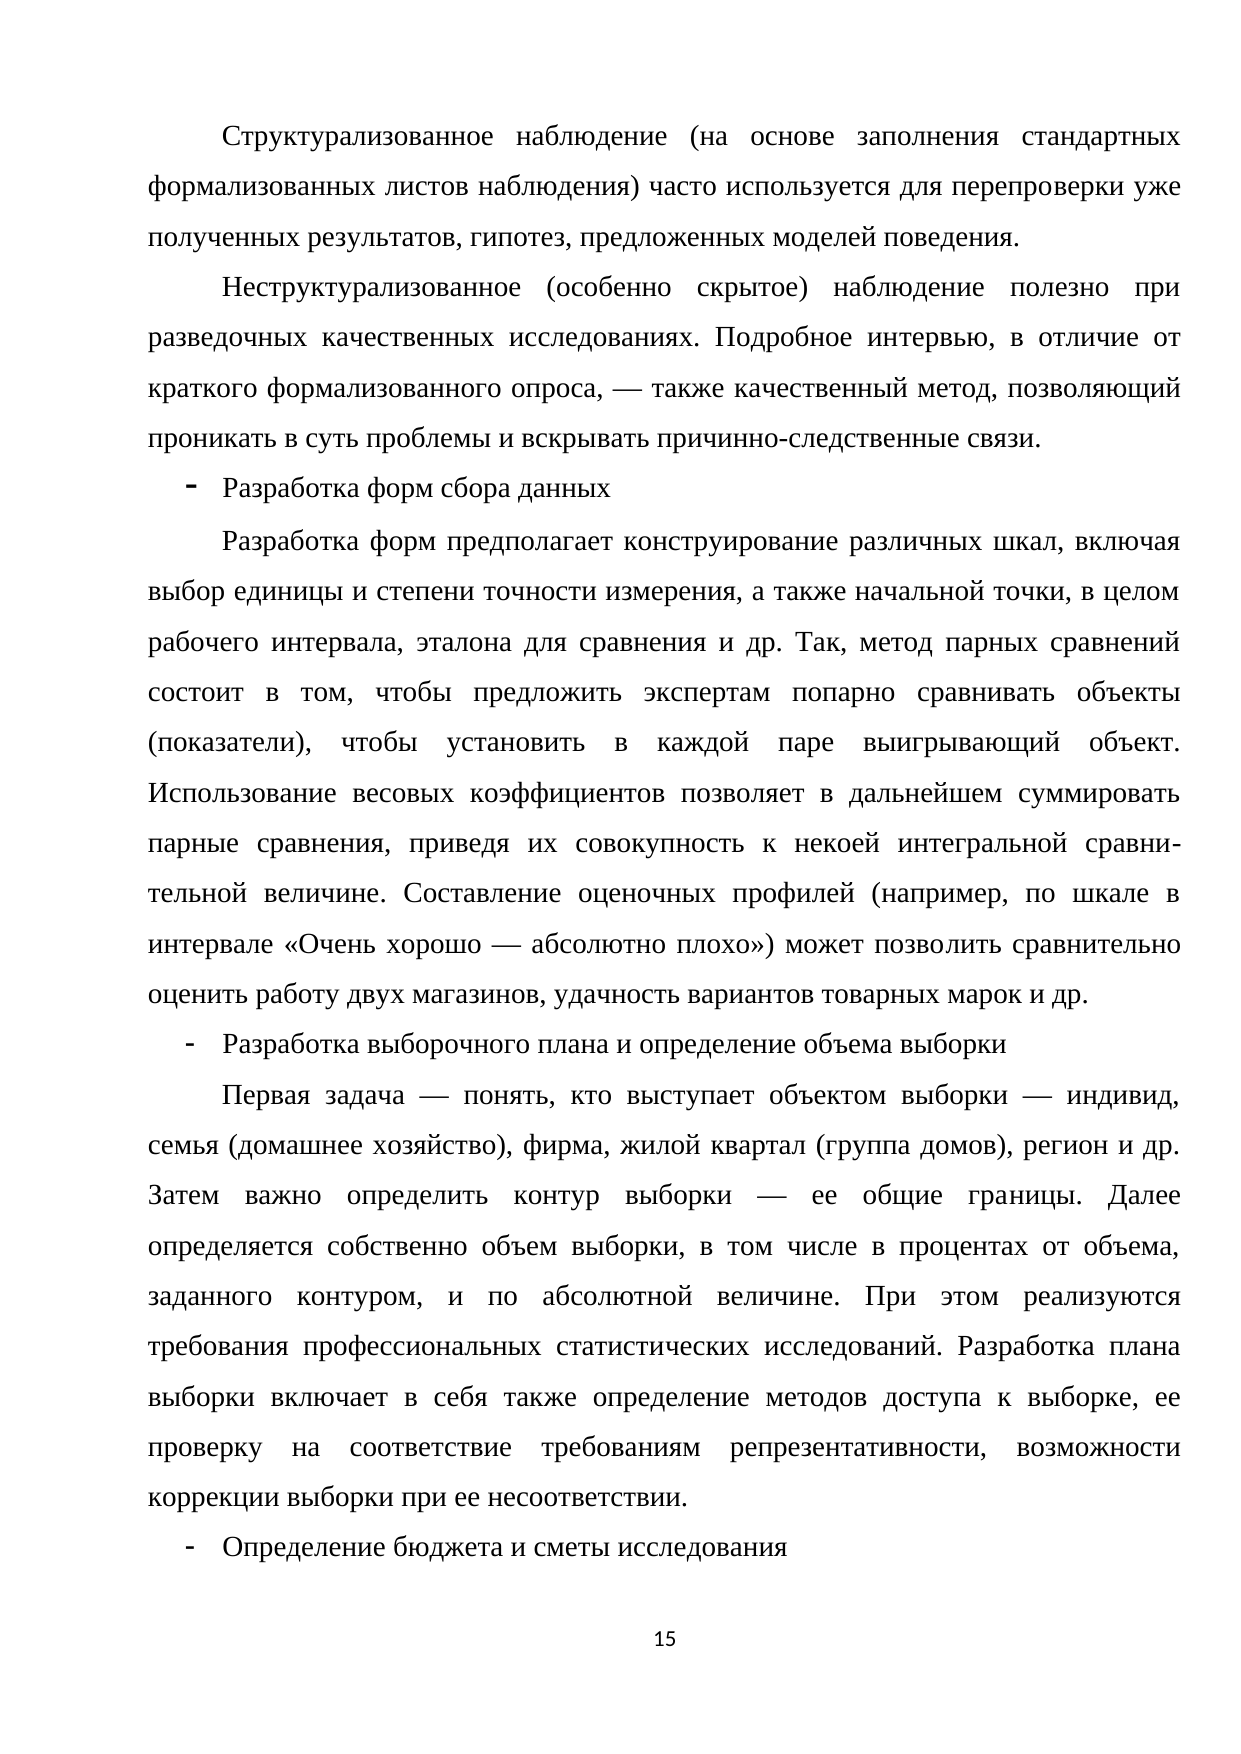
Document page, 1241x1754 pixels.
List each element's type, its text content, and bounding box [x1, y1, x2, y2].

text Первая задача — понять, кто выступает объектом выборки — индивид, семья (домашнее хозяйство), фирма, жилой квартал (группа домов), регион и др. Затем важно определить контур выборки — ее общие границы. Далее определяется собственно объем выборки, в том числе в процентах от объема, заданного контуром, и по абсолютной величине. При этом реализуются требования профессиональных статистических исследований. Разработка плана выборки включает в себя также определение методов доступа к выборке, ее проверку на соответствие требованиям репрезентативности, возможности коррекции выборки при ее несоответствии. [148, 1077, 1181, 1513]
list Разработка выборочного плана и определение объема выборки [185, 1026, 1181, 1060]
list Разработка форм сбора данных [185, 470, 1181, 506]
text Неструктурализованное (особенно скрытое) наблюдение полезно при разведочных качественных исследованиях. Подробное интервью, в отличие от краткого формализованного опроса, — также качественный метод, позволяющий проникать в суть проблемы и вскрывать причинно-следственные связи. [148, 269, 1181, 453]
text Структурализованное наблюдение (на основе заполнения стандартных формализованных листов наблюдения) часто используется для перепроверки уже полученных результатов, гипотез, предложенных моделей поведения. [148, 118, 1181, 252]
text Разработка форм предполагает конструирование различных шкал, включая выбор единицы и степени точности измерения, а также начальной точки, в целом рабочего интервала, эталона для сравнения и др. Так, метод парных сравнений состоит в том, чтобы предложить экспертам попарно сравнивать объекты (показатели), чтобы установить в каждой паре выигрывающий объект. Использование весовых коэффициентов позволяет в дальнейшем суммировать парные сравнения, приведя их совокупность к некоей интегральной сравнительной величине. Составление оценочных профилей (например, по шкале в интервале «Очень хорошо — абсолютно плохо») может позволить сравнительно оценить работу двух магазинов, удачность вариантов товарных марок и др. [148, 523, 1181, 1009]
list Определение бюджета и сметы исследования [185, 1529, 1181, 1563]
